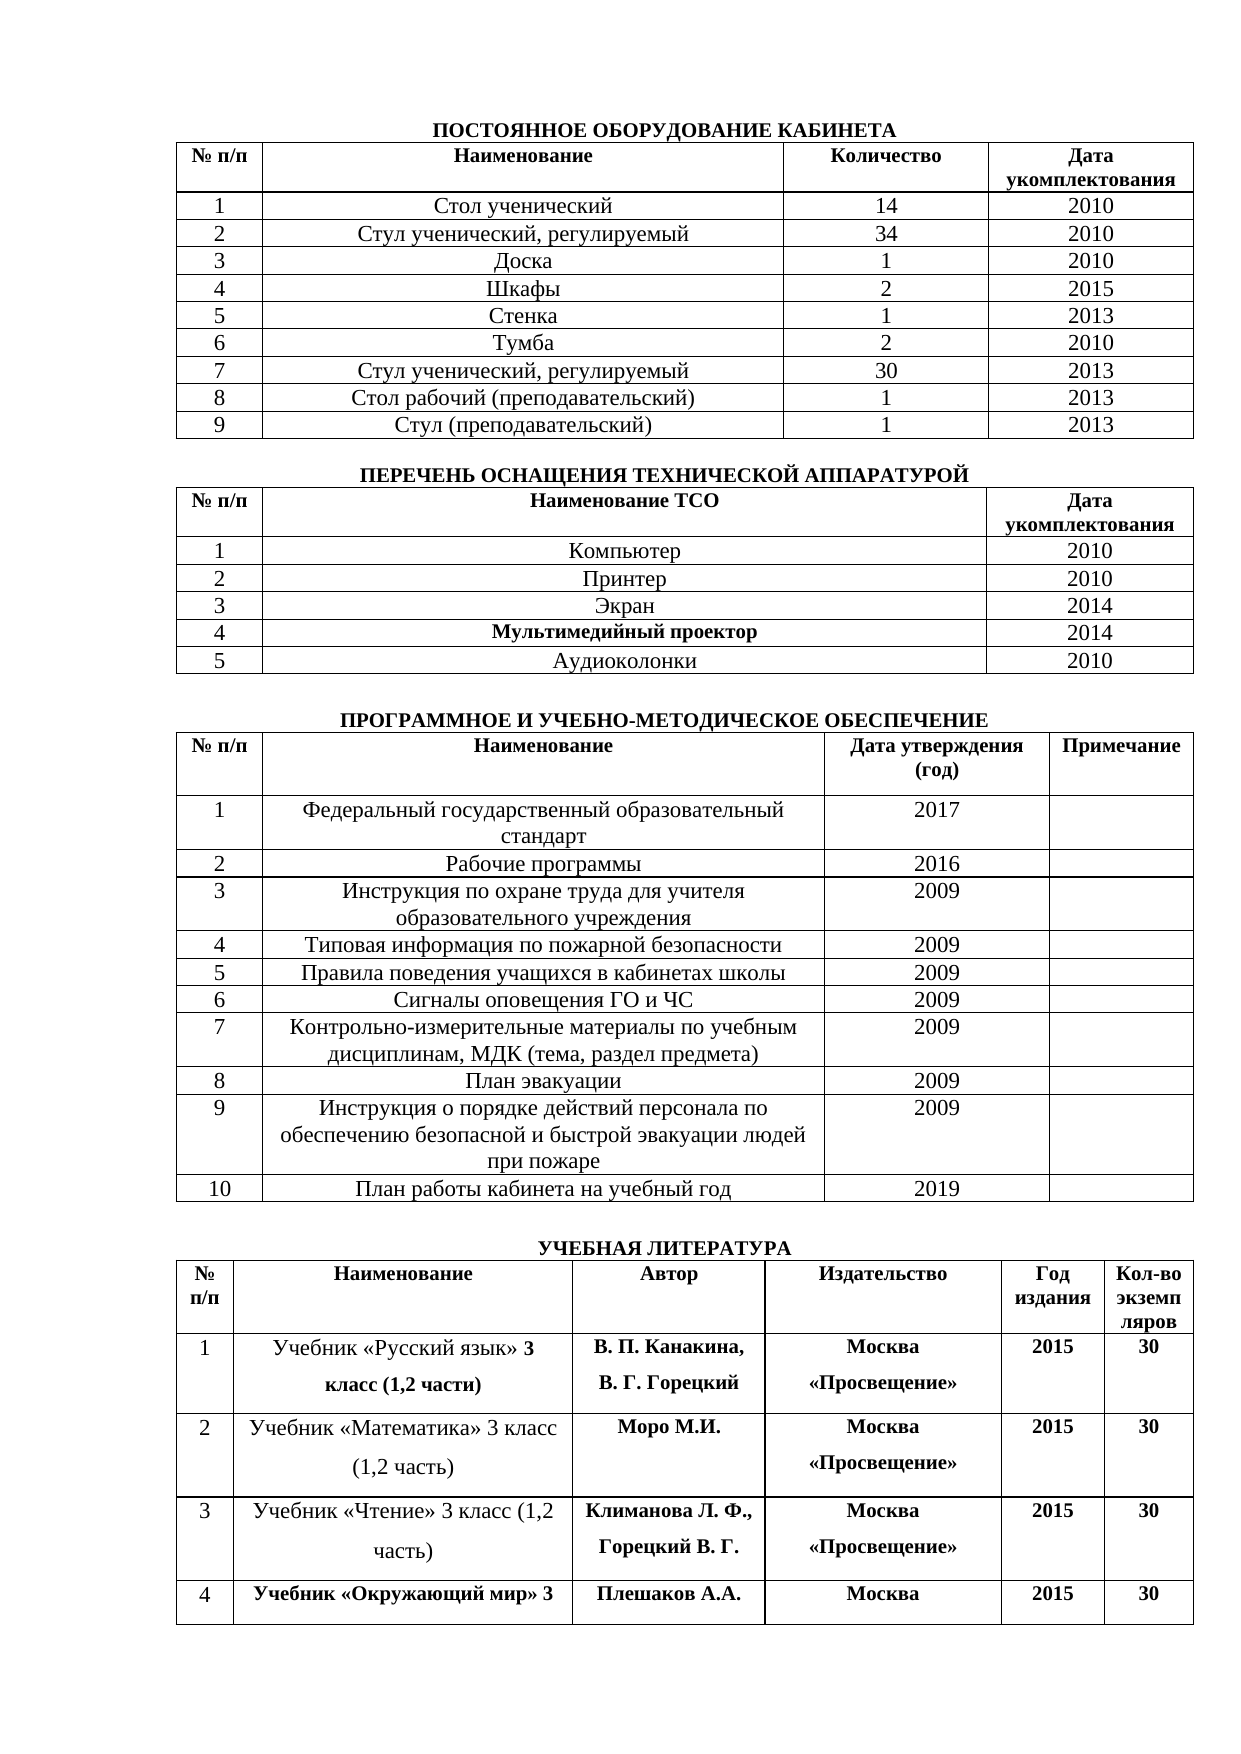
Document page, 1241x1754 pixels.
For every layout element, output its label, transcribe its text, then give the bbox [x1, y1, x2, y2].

table_cell 2015 [1002, 1581, 1104, 1624]
table_cell 2009 [825, 878, 1049, 930]
table_cell 2010 [987, 565, 1193, 591]
table_cell 2015 [1002, 1334, 1104, 1413]
table_header Дата укомплектования [989, 143, 1193, 191]
table_header Наименование [263, 143, 783, 191]
table_cell Стол рабочий (преподавательский) [263, 384, 783, 411]
table_cell Сигналы оповещения ГО и ЧС [263, 986, 824, 1012]
table_cell [1050, 959, 1193, 985]
table_cell 7 [177, 357, 262, 383]
table_cell Стол ученический [263, 193, 783, 219]
table_header № п/п [177, 488, 262, 536]
table_cell 1 [177, 1334, 233, 1413]
table_cell 2 [177, 565, 262, 591]
table_cell 3 [177, 878, 262, 930]
table_header Год издания [1002, 1261, 1104, 1333]
table_cell Учебник «Русский язык» 3 класс (1,2 части) [234, 1334, 572, 1413]
table_cell 4 [177, 931, 262, 957]
table_cell [1050, 1095, 1193, 1173]
table_cell Компьютер [263, 537, 986, 564]
table_header Кол-во экземпляров [1105, 1261, 1193, 1333]
table_cell 7 [177, 1013, 262, 1066]
text ПРОГРАММНОЕ И УЧЕБНО-МЕТОДИЧЕСКОЕ ОБЕСПЕЧЕНИЕ [177, 708, 1152, 732]
table_cell Стенка [263, 302, 783, 328]
table_header № п/п [177, 1261, 233, 1333]
table_header Примечание [1050, 733, 1193, 795]
table_cell Моро М.И. [573, 1414, 764, 1496]
table_cell 2010 [989, 329, 1193, 356]
table_cell 2015 [1002, 1414, 1104, 1496]
table_cell 30 [784, 357, 988, 383]
table_cell 4 [177, 275, 262, 301]
table_cell 5 [177, 302, 262, 328]
table_header Издательство [766, 1261, 1001, 1333]
table_cell 1 [177, 193, 262, 219]
table_cell 2010 [987, 647, 1193, 673]
table_cell 2017 [825, 796, 1049, 849]
table_cell 9 [177, 412, 262, 438]
table_cell Инструкция о порядке действий персонала по обеспечению безопасной и быстрой эвакуации людей при пожаре [263, 1095, 824, 1173]
table_cell 2019 [825, 1175, 1049, 1201]
table_cell Типовая информация по пожарной безопасности [263, 931, 824, 957]
table_cell 8 [177, 384, 262, 411]
table_cell [1050, 878, 1193, 930]
table_cell 2009 [825, 1013, 1049, 1066]
table_cell 1 [177, 537, 262, 564]
table_cell Инструкция по охране труда для учителя образовательного учреждения [263, 878, 824, 930]
table_cell Контрольно-измерительные материалы по учебным дисциплинам, МДК (тема, раздел предмета) [263, 1013, 824, 1066]
table_cell 34 [784, 220, 988, 246]
table_cell 4 [177, 620, 262, 646]
table_cell Тумба [263, 329, 783, 356]
table_cell 1 [784, 384, 988, 411]
table_cell 2013 [989, 302, 1193, 328]
table_cell 2 [177, 850, 262, 876]
table_cell 2014 [987, 620, 1193, 646]
table_cell 30 [1105, 1414, 1193, 1496]
table_header Автор [573, 1261, 764, 1333]
table_cell 3 [177, 1498, 233, 1580]
table_cell Федеральный государственный образовательный стандарт [263, 796, 824, 849]
table_cell [1050, 850, 1193, 876]
table_cell Учебник «Математика» 3 класс (1,2 часть) [234, 1414, 572, 1496]
table_cell [1050, 931, 1193, 957]
table_cell 30 [1105, 1498, 1193, 1580]
table_cell 8 [177, 1067, 262, 1093]
table_cell [1050, 796, 1193, 849]
table_cell 30 [1105, 1581, 1193, 1624]
table_cell [1050, 1175, 1193, 1201]
table_cell 2009 [825, 931, 1049, 957]
table_header Наименование ТСО [263, 488, 986, 536]
table_cell 4 [177, 1581, 233, 1624]
table_cell [1050, 1013, 1193, 1066]
table_cell 10 [177, 1175, 262, 1201]
table_cell В. П. Канакина, В. Г. Горецкий [573, 1334, 764, 1413]
table_cell 2 [784, 329, 988, 356]
table_cell 1 [177, 796, 262, 849]
table_cell Доска [263, 247, 783, 273]
table_cell 1 [784, 247, 988, 273]
table_cell 2 [784, 275, 988, 301]
table_cell Экран [263, 592, 986, 618]
table_cell 2013 [989, 384, 1193, 411]
table_header Дата укомплектования [987, 488, 1193, 536]
table_cell 2016 [825, 850, 1049, 876]
table_cell 2009 [825, 959, 1049, 985]
table_cell Шкафы [263, 275, 783, 301]
table_cell 2010 [989, 220, 1193, 246]
table_cell 2 [177, 220, 262, 246]
table_header № п/п [177, 143, 262, 191]
table_cell 3 [177, 247, 262, 273]
table_cell 2013 [989, 357, 1193, 383]
table_cell 1 [784, 302, 988, 328]
table_cell 30 [1105, 1334, 1193, 1413]
text УЧЕБНАЯ ЛИТЕРАТУРА [177, 1236, 1152, 1259]
table_cell 2 [177, 1414, 233, 1496]
table_cell Климанова Л. Ф., Горецкий В. Г. [573, 1498, 764, 1580]
table_cell 2013 [989, 412, 1193, 438]
table_cell 2014 [987, 592, 1193, 618]
table_cell 2009 [825, 1095, 1049, 1173]
table_cell 2009 [825, 986, 1049, 1012]
table_cell Учебник «Чтение» 3 класс (1,2 часть) [234, 1498, 572, 1580]
table_header Наименование [263, 733, 824, 795]
table_cell 3 [177, 592, 262, 618]
table_cell Москва «Просвещение» [766, 1414, 1001, 1496]
table_cell Стул ученический, регулируемый [263, 220, 783, 246]
table_header Дата утверждения (год) [825, 733, 1049, 795]
table_cell Стул (преподавательский) [263, 412, 783, 438]
table_cell План эвакуации [263, 1067, 824, 1093]
table_cell Москва «Просвещение» [766, 1498, 1001, 1580]
table_cell [1050, 1067, 1193, 1093]
table_cell 2010 [989, 193, 1193, 219]
table_cell 2010 [989, 247, 1193, 273]
table_cell 2015 [989, 275, 1193, 301]
table_cell Рабочие программы [263, 850, 824, 876]
table_cell 2010 [987, 537, 1193, 564]
table_cell 6 [177, 329, 262, 356]
table_cell Аудиоколонки [263, 647, 986, 673]
table_cell 5 [177, 647, 262, 673]
table_cell Плешаков А.А. [573, 1581, 764, 1624]
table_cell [766, 1581, 1001, 1624]
text ПЕРЕЧЕНЬ ОСНАЩЕНИЯ ТЕХНИЧЕСКОЙ АППАРАТУРОЙ [177, 463, 1152, 487]
table_cell Стул ученический, регулируемый [263, 357, 783, 383]
table_cell Принтер [263, 565, 986, 591]
table_cell 5 [177, 959, 262, 985]
text ПОСТОЯННОЕ ОБОРУДОВАНИЕ КАБИНЕТА [177, 118, 1152, 142]
table_cell [1050, 986, 1193, 1012]
table_cell 2015 [1002, 1498, 1104, 1580]
table_cell План работы кабинета на учебный год [263, 1175, 824, 1201]
table_header № п/п [177, 733, 262, 795]
table_cell 9 [177, 1095, 262, 1173]
table_cell 1 [784, 412, 988, 438]
table_cell 14 [784, 193, 988, 219]
table_cell 6 [177, 986, 262, 1012]
table_cell 2009 [825, 1067, 1049, 1093]
table_header Количество [784, 143, 988, 191]
table_cell Мультимедийный проектор [263, 620, 986, 646]
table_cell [234, 1581, 572, 1624]
table_cell Москва «Просвещение» [766, 1334, 1001, 1413]
table_cell Правила поведения учащихся в кабинетах школы [263, 959, 824, 985]
table_header Наименование [234, 1261, 572, 1333]
